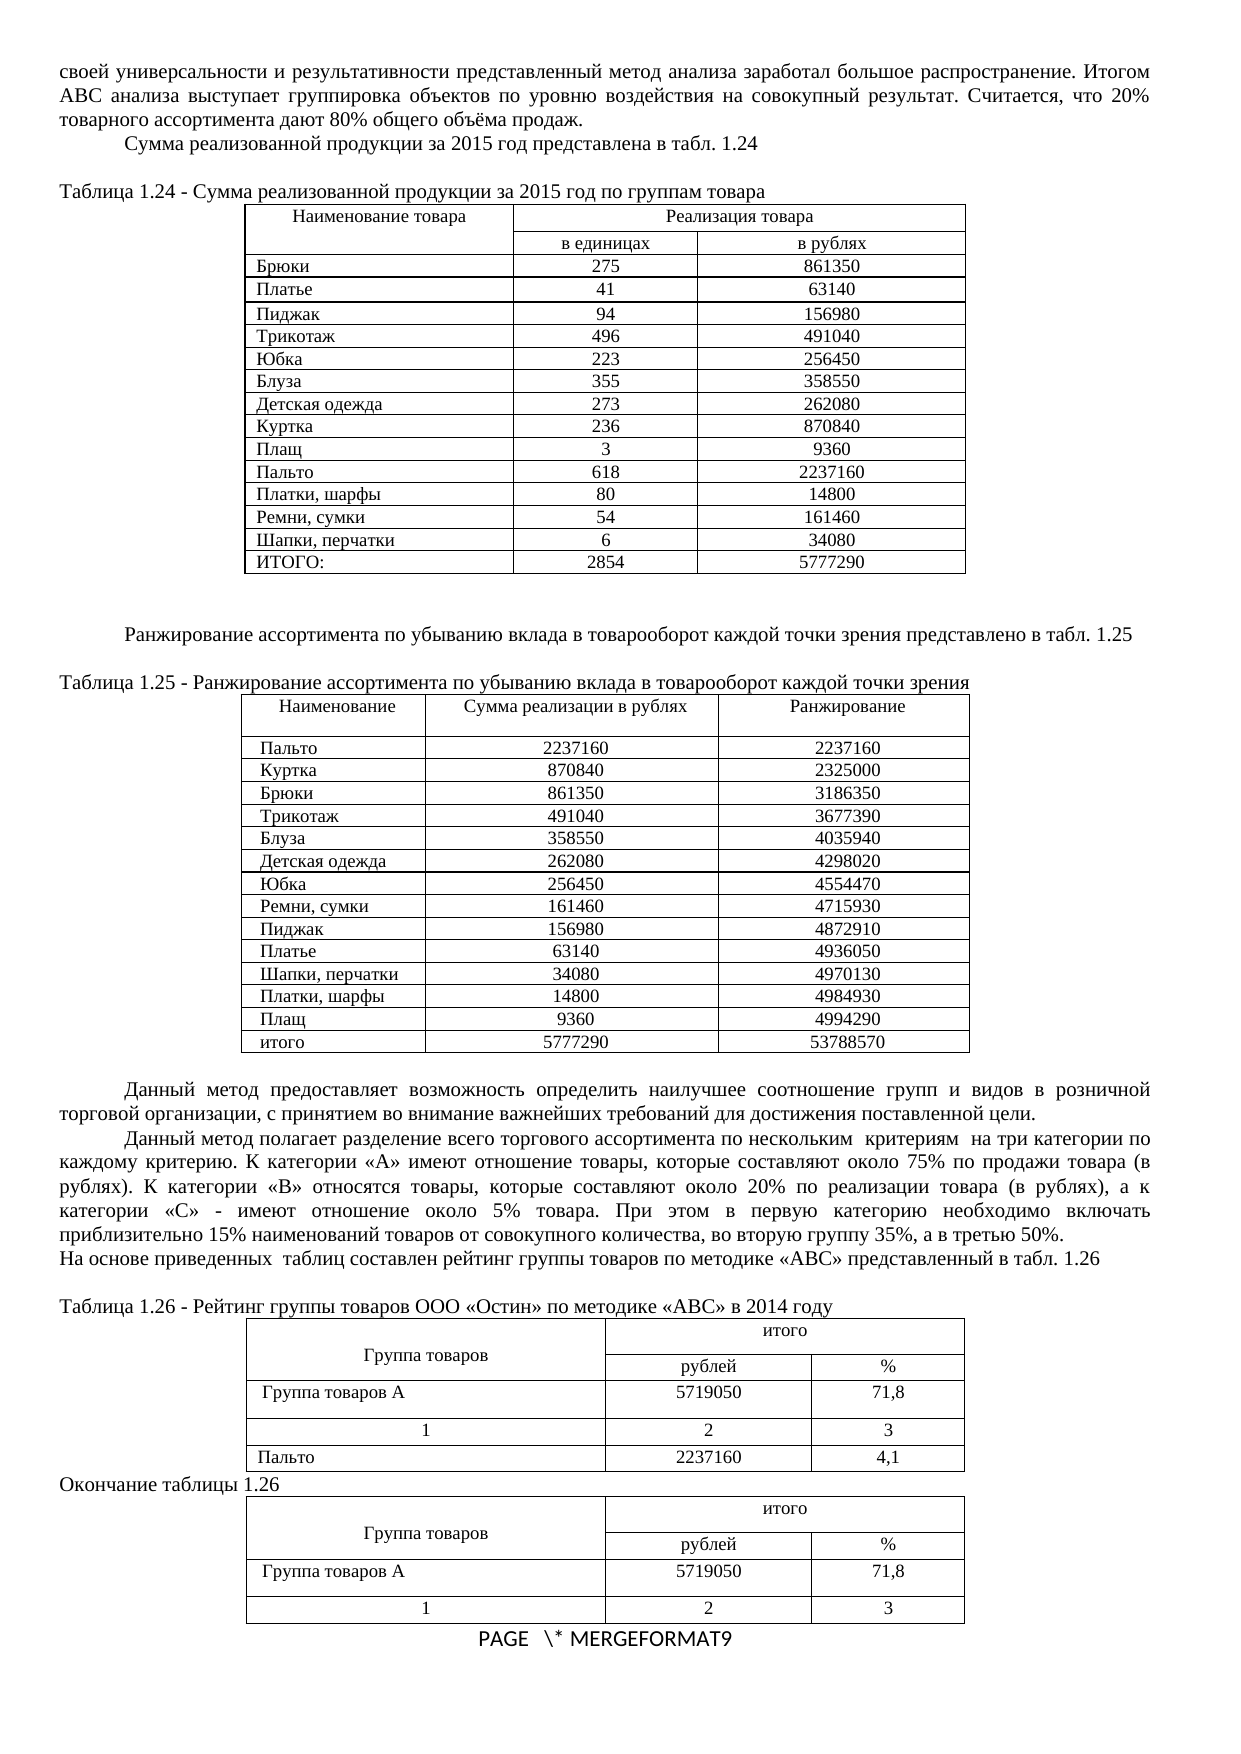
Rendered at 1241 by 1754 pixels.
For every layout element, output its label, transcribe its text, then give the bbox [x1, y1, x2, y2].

table_cell 4936050 [719, 940, 969, 962]
table_cell Группа товаров А [247, 1381, 605, 1418]
table_cell 63140 [698, 278, 965, 301]
table_cell 3 [514, 438, 697, 459]
table_cell 53788570 [719, 1031, 969, 1052]
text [59, 59, 1152, 131]
table_cell 3 [812, 1597, 964, 1623]
table_cell Пиджак [242, 918, 425, 939]
table_cell Брюки [246, 255, 513, 276]
table_cell Блуза [242, 827, 425, 849]
table_cell 1 [247, 1597, 605, 1623]
table_cell 161460 [426, 895, 718, 917]
table_cell 861350 [426, 782, 718, 803]
table_cell 275 [514, 255, 697, 276]
table_cell Брюки [242, 782, 425, 803]
table_header Наименование товара [246, 205, 513, 254]
table_cell 14800 [426, 985, 718, 1007]
table_header итого [606, 1319, 964, 1354]
table_cell Пальто [246, 461, 513, 482]
table_cell 2854 [514, 551, 697, 573]
table_cell Детская одежда [242, 850, 425, 871]
table_cell 156980 [698, 303, 965, 324]
table_cell 273 [514, 393, 697, 414]
table_cell 34080 [698, 529, 965, 550]
table_cell 9360 [698, 438, 965, 459]
text Данный метод предоставляет возможность определить наилучшее соотношение групп и видов в розничной торговой организации, с принятием во внимание важнейших требований для достижения поставленной цели. [59, 1077, 1152, 1125]
table_cell Группа товаров А [247, 1560, 605, 1596]
table_cell 94 [514, 303, 697, 324]
table_cell Трикотаж [242, 805, 425, 826]
table_cell 5777290 [698, 551, 965, 573]
text Таблица 1.24 - Сумма реализованной продукции за 2015 год по группам товара [59, 179, 1152, 203]
table_cell 3677390 [719, 805, 969, 826]
table_cell Пальто [247, 1446, 605, 1471]
text На основе приведенных таблиц составлен рейтинг группы товаров по методике «АВС» представленный в табл. 1.26 [59, 1246, 1152, 1270]
table_cell 63140 [426, 940, 718, 962]
table_cell % [812, 1533, 964, 1558]
table_cell в единицах [514, 232, 697, 254]
text Данный метод полагает разделение всего торгового ассортимента по нескольким критериям на три категории по каждому критерию. К категории «А» имеют отношение товары, которые составляют около 75% по продажи товара (в рублях). К категории «В» относятся товары, которые составляют около 20% по реализации товара (в рублях), а к категории «С» - имеют отношение около 5% товара. При этом в первую категорию необходимо включать приблизительно 15% наименований товаров от совокупного количества, во вторую группу 35%, а в третью 50%. [59, 1125, 1152, 1246]
table_cell Юбка [246, 348, 513, 369]
table_cell Шапки, перчатки [242, 963, 425, 984]
table_cell 496 [514, 325, 697, 347]
table_cell 2 [606, 1597, 811, 1623]
table_cell 3 [812, 1419, 964, 1444]
table_header Группа товаров [247, 1497, 605, 1558]
table_cell Шапки, перчатки [246, 529, 513, 550]
table_cell Платье [242, 940, 425, 962]
table_cell 358550 [698, 370, 965, 392]
table_cell 262080 [426, 850, 718, 871]
table_header Ранжирование [719, 695, 969, 736]
table_cell Пиджак [246, 303, 513, 324]
table_cell 256450 [698, 348, 965, 369]
table_cell 2325000 [719, 759, 969, 781]
table_cell 256450 [426, 873, 718, 894]
table_cell 618 [514, 461, 697, 482]
table_cell итого [242, 1031, 425, 1052]
table_cell 2237160 [698, 461, 965, 482]
table_header Группа товаров [247, 1319, 605, 1380]
table_cell Ремни, сумки [242, 895, 425, 917]
table_cell 236 [514, 415, 697, 437]
table_cell 156980 [426, 918, 718, 939]
table_cell Куртка [246, 415, 513, 437]
table_cell 2 [606, 1419, 811, 1444]
table_cell 6 [514, 529, 697, 550]
table_cell 4872910 [719, 918, 969, 939]
table_header Реализация товара [514, 205, 965, 231]
table_cell рублей [606, 1355, 811, 1380]
table_header итого [606, 1497, 964, 1532]
table_cell 2237160 [606, 1446, 811, 1471]
table_cell 4970130 [719, 963, 969, 984]
table_cell в рублях [698, 232, 965, 254]
table_cell 9360 [426, 1008, 718, 1029]
table_cell 2237160 [719, 737, 969, 758]
table_cell 5777290 [426, 1031, 718, 1052]
table_cell 262080 [698, 393, 965, 414]
text Ранжирование ассортимента по убыванию вклада в товарооборот каждой точки зрения представлено в табл. 1.25 [59, 622, 1152, 646]
table_cell 4298020 [719, 850, 969, 871]
table_cell % [812, 1355, 964, 1380]
table_header Наименование [242, 695, 425, 736]
table_cell 2237160 [426, 737, 718, 758]
table_cell 41 [514, 278, 697, 301]
table_cell Ремни, сумки [246, 506, 513, 527]
table_cell 870840 [426, 759, 718, 781]
table_cell 54 [514, 506, 697, 527]
table_cell 5719050 [606, 1381, 811, 1418]
table_cell Трикотаж [246, 325, 513, 347]
table_cell 4035940 [719, 827, 969, 849]
table_cell Плащ [246, 438, 513, 459]
table_cell Пальто [242, 737, 425, 758]
table_cell 3186350 [719, 782, 969, 803]
table_cell Платки, шарфы [246, 483, 513, 505]
table_cell 861350 [698, 255, 965, 276]
text Сумма реализованной продукции за 2015 год представлена в табл. 1.24 [59, 131, 1152, 155]
table_cell 34080 [426, 963, 718, 984]
table_cell 491040 [698, 325, 965, 347]
table_cell 4554470 [719, 873, 969, 894]
table_cell 5719050 [606, 1560, 811, 1596]
text Таблица 1.26 - Рейтинг группы товаров ООО «Остин» по методике «АВС» в 2014 году [59, 1294, 1152, 1318]
table_cell 14800 [698, 483, 965, 505]
table_cell Платье [246, 278, 513, 301]
table_cell 1 [247, 1419, 605, 1444]
table_cell 4994290 [719, 1008, 969, 1029]
table_cell рублей [606, 1533, 811, 1558]
text Окончание таблицы 1.26 [59, 1472, 1152, 1496]
table_cell Блуза [246, 370, 513, 392]
table_cell Платки, шарфы [242, 985, 425, 1007]
table_cell 80 [514, 483, 697, 505]
table_cell 4984930 [719, 985, 969, 1007]
text Таблица 1.25 - Ранжирование ассортимента по убыванию вклада в товарооборот каждой точки зрения [59, 670, 1152, 694]
table_cell Юбка [242, 873, 425, 894]
table_cell 491040 [426, 805, 718, 826]
table_cell 71,8 [812, 1560, 964, 1596]
table_cell 161460 [698, 506, 965, 527]
table_cell 71,8 [812, 1381, 964, 1418]
table_cell 870840 [698, 415, 965, 437]
table_cell 355 [514, 370, 697, 392]
table_cell ИТОГО: [246, 551, 513, 573]
table_cell 4,1 [812, 1446, 964, 1471]
table_cell 223 [514, 348, 697, 369]
table_header Сумма реализации в рублях [426, 695, 718, 736]
table_cell 4715930 [719, 895, 969, 917]
table_cell Плащ [242, 1008, 425, 1029]
table_cell Куртка [242, 759, 425, 781]
table_cell Детская одежда [246, 393, 513, 414]
table_cell 358550 [426, 827, 718, 849]
